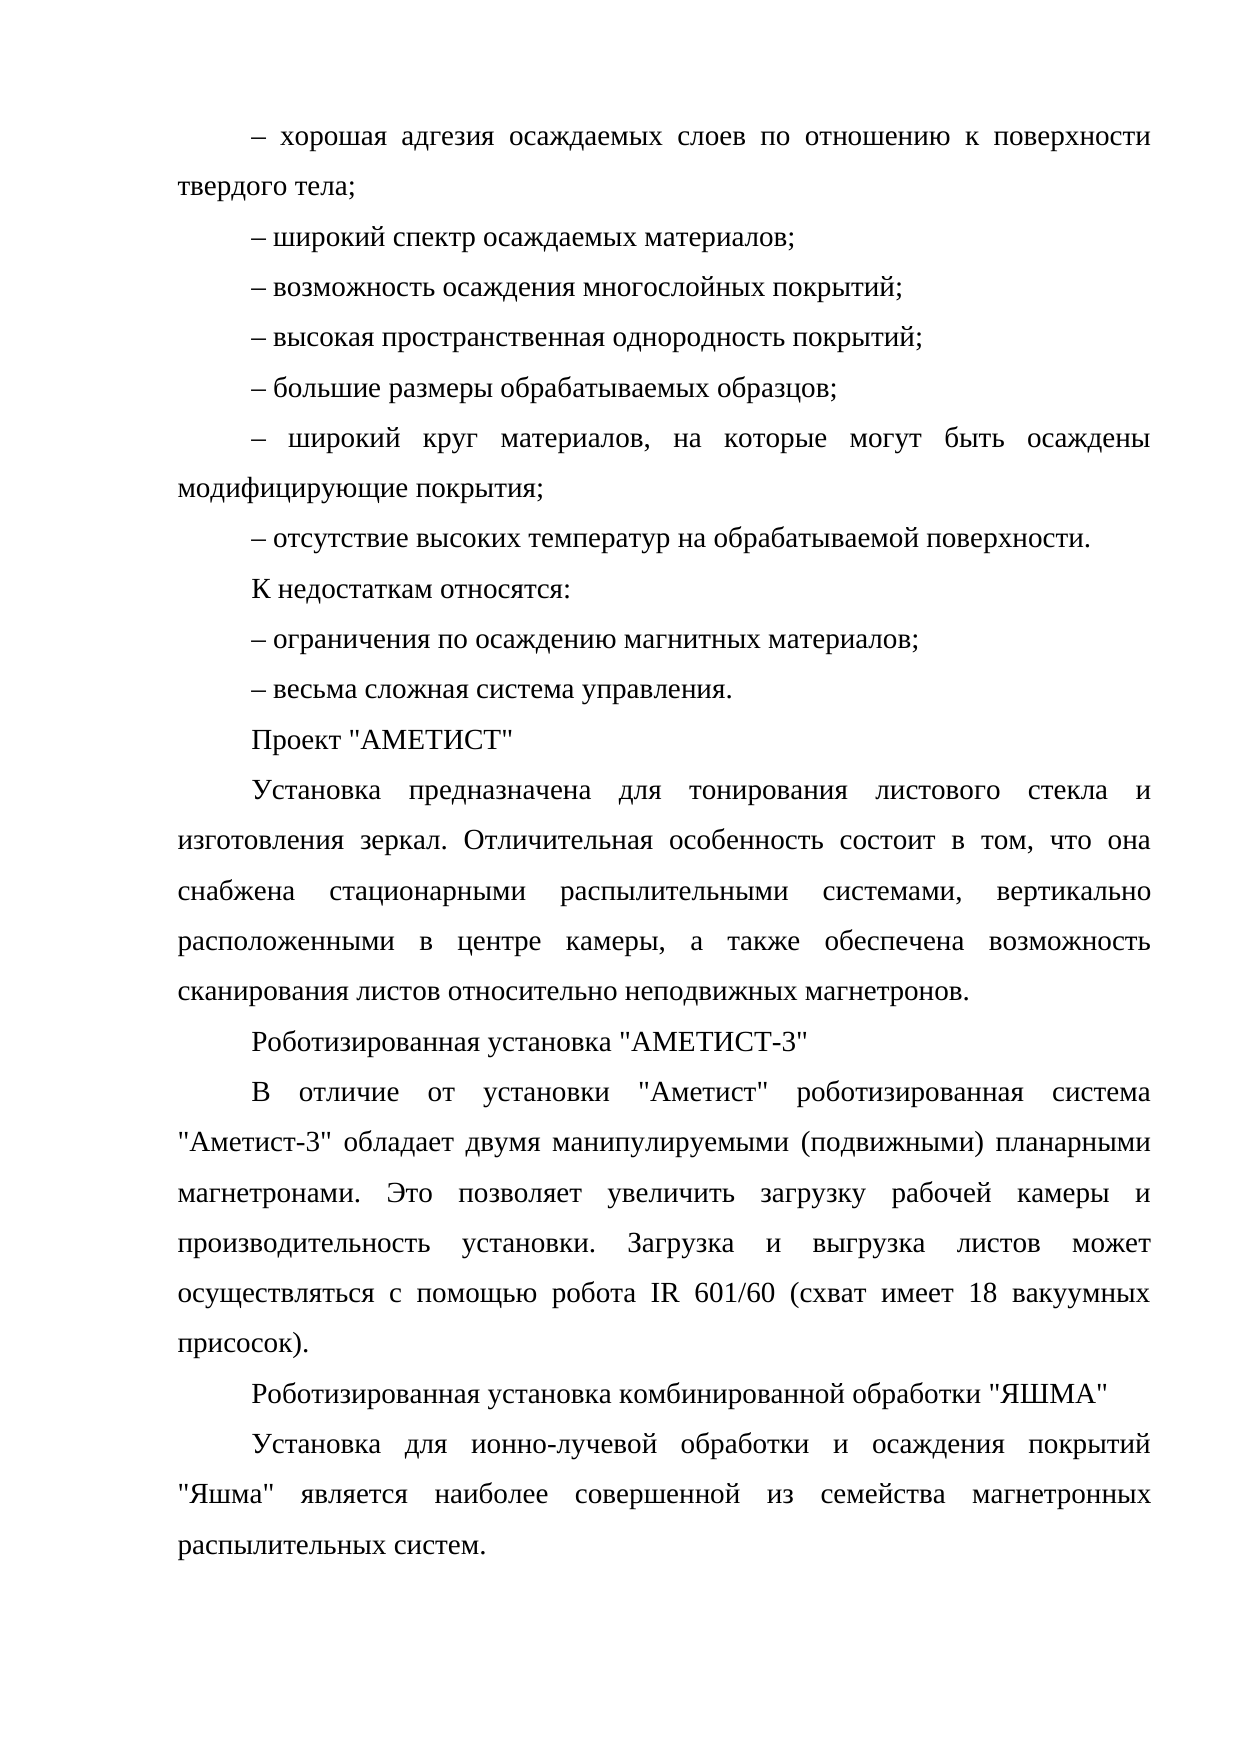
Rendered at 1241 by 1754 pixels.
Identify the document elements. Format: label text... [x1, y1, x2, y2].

text К недостаткам относятся: [177, 571, 1152, 604]
text Роботизированная установка "АМЕТИСТ-3" [177, 1024, 1152, 1057]
text Установка предназначена для тонирования листового стекла и изготовления зеркал. Отличительная особенность состоит в том, что она снабжена стационарными распылительными системами, вертикально расположенными в центре камеры, а также обеспечена возможность сканирования листов относительно неподвижных магнетронов. [177, 772, 1152, 1007]
text Проект "АМЕТИСТ" [177, 722, 1152, 755]
text – широкий спектр осаждаемых материалов; [177, 219, 1152, 252]
text – высокая пространственная однородность покрытий; [177, 319, 1152, 353]
text – весьма сложная система управления. [177, 672, 1152, 705]
text – широкий круг материалов, на которые могут быть осаждены модифицирующие покрытия; [177, 420, 1152, 504]
text Установка для ионно-лучевой обработки и осаждения покрытий "Яшма" является наиболее совершенной из семейства магнетронных распылительных систем. [177, 1426, 1152, 1560]
text – большие размеры обрабатываемых образцов; [177, 370, 1152, 403]
text – отсутствие высоких температур на обрабатываемой поверхности. [177, 521, 1152, 554]
text – хорошая адгезия осаждаемых слоев по отношению к поверхности твердого тела; [177, 118, 1152, 202]
text – возможность осаждения многослойных покрытий; [177, 269, 1152, 303]
text Роботизированная установка комбинированной обработки "ЯШМА" [177, 1376, 1152, 1409]
text – ограничения по осаждению магнитных материалов; [177, 621, 1152, 655]
text В отличие от установки "Аметист" роботизированная система "Аметист-3" обладает двумя манипулируемыми (подвижными) планарными магнетронами. Это позволяет увеличить загрузку рабочей камеры и производительность установки. Загрузка и выгрузка листов может осуществляться с помощью робота IR 601/60 (схват имеет 18 вакуумных присосок). [177, 1074, 1152, 1359]
